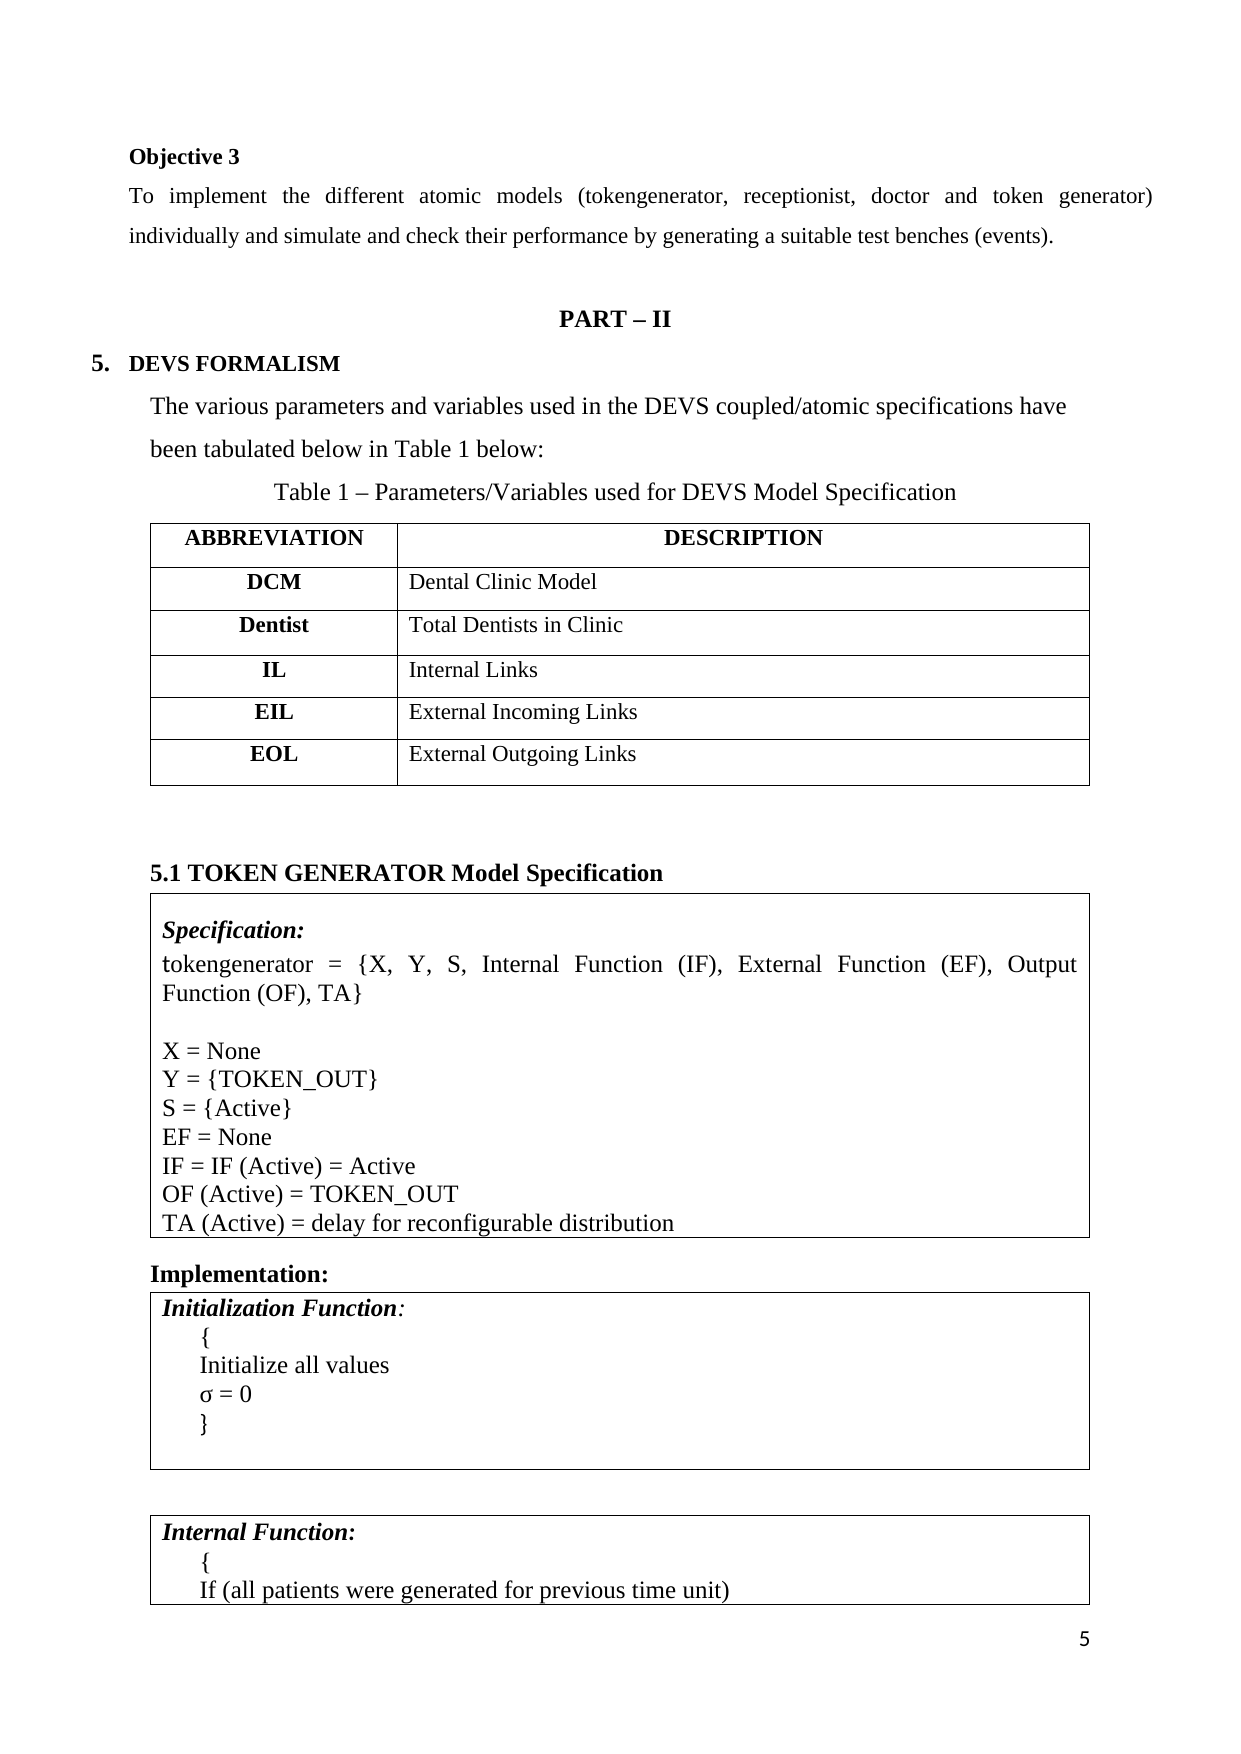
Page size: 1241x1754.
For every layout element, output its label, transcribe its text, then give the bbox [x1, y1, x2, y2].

table_cell Total Dentists in Clinic [398, 611, 1089, 654]
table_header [151, 1516, 1089, 1604]
table_header ABBREVIATION [151, 524, 397, 567]
table_cell External Outgoing Links [398, 740, 1089, 785]
text The various parameters and variables used in the DEVS coupled/atomic specifications have been tabulated below in Table 1 below: [150, 391, 1080, 463]
table_cell EOL [151, 740, 397, 785]
text PART – II [150, 304, 1080, 333]
table_header Initialization Function: { Initialize all values σ = 0 } [151, 1293, 1089, 1469]
subtitle TOKEN GENERATOR Model Specification [150, 858, 1090, 887]
table_cell Dentist [151, 611, 397, 654]
list DEVS FORMALISM [91, 348, 1080, 376]
text To implement the different atomic models (tokengenerator, receptionist, doctor and token generator) individually and simulate and check their performance by generating a suitable test benches (events). [128, 182, 1154, 248]
table_cell DCM [151, 568, 397, 609]
table_cell IL [151, 656, 397, 697]
table_header DESCRIPTION [398, 524, 1089, 567]
table_cell EIL [151, 698, 397, 739]
subtitle Implementation: [150, 1259, 1090, 1288]
text Table 1 – Parameters/Variables used for DEVS Model Specification [150, 477, 1080, 506]
text Objective 3 [128, 143, 1154, 169]
table_cell External Incoming Links [398, 698, 1089, 739]
table_cell Internal Links [398, 656, 1089, 697]
table_cell Dental Clinic Model [398, 568, 1089, 609]
table_header Specification: tokengenerator = {X, Y, S, Internal Function (IF), External Function (EF), Output Function (OF), TA} X = None Y = {TOKEN_OUT} S = {Active} EF = None IF = IF (Active) = Active OF (Active) = TOKEN_OUT TA (Active) = delay for reconfigurable distribution [151, 894, 1089, 1237]
